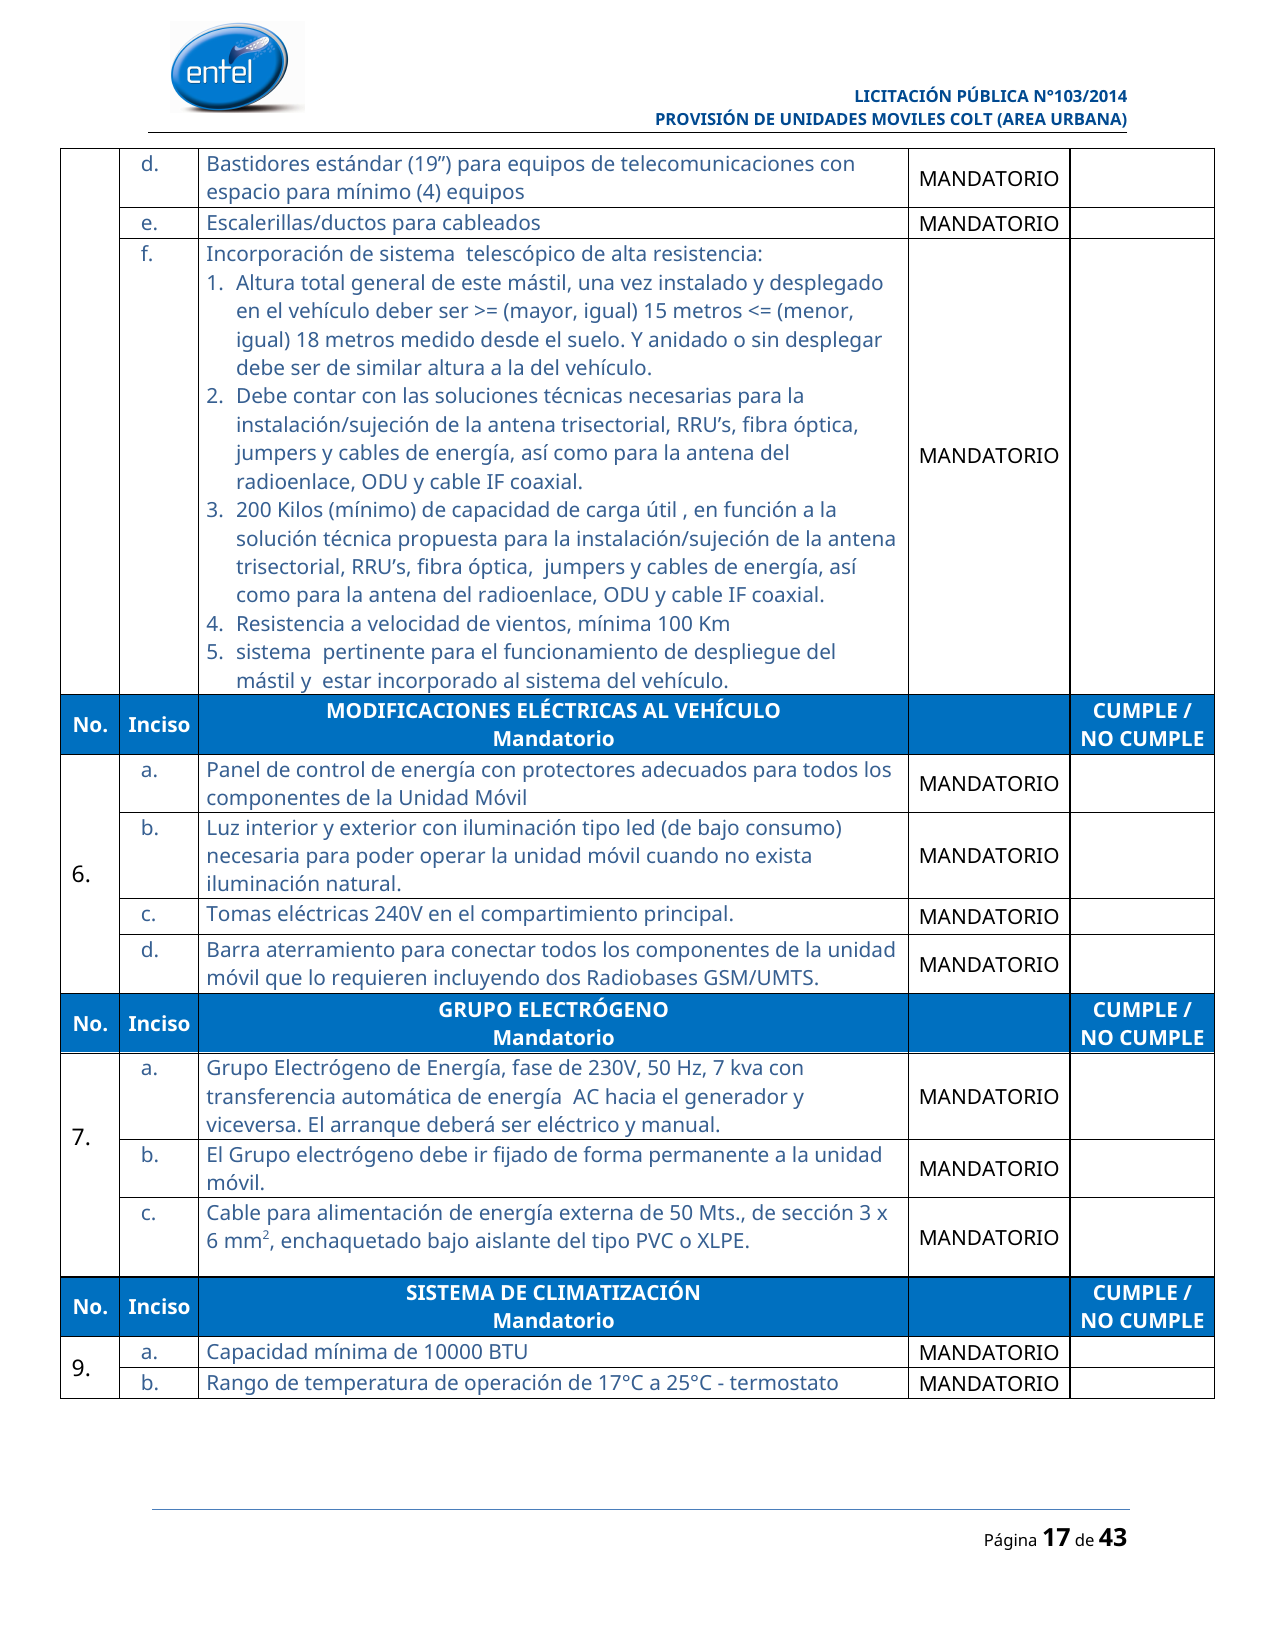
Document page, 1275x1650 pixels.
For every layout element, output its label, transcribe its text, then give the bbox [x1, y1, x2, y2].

table_cell [120, 1337, 198, 1367]
table_cell MANDATORIO [909, 1337, 1069, 1367]
table_cell [120, 899, 198, 934]
table_cell Inciso [120, 695, 198, 754]
table_cell Cable para alimentación de energía externa de 50 Mts., de sección 3 x 6 mm2, enchaquetado bajo aislante del tipo PVC o XLPE. [199, 1198, 908, 1276]
table_cell CUMPLE / NO CUMPLE [1071, 1278, 1214, 1336]
table_cell MANDATORIO [909, 813, 1069, 898]
table_cell Rango de temperatura de operación de 17°C a 25°C - termostato [199, 1368, 908, 1398]
table_cell CUMPLE / NO CUMPLE [1071, 695, 1214, 754]
table_cell [120, 1198, 198, 1276]
table_cell Barra aterramiento para conectar todos los componentes de la unidad móvil que lo requieren incluyendo dos Radiobases GSM/UMTS. [199, 935, 908, 993]
table_cell Panel de control de energía con protectores adecuados para todos los componentes de la Unidad Móvil [199, 755, 908, 812]
table_cell Tomas eléctricas 240V en el compartimiento principal. [199, 899, 908, 934]
table_cell [61, 755, 119, 993]
table_cell MANDATORIO [909, 239, 1069, 694]
table_cell GRUPO ELECTRÓGENO Mandatorio [199, 994, 908, 1052]
table_cell No. [61, 994, 119, 1052]
table_cell MANDATORIO [909, 1368, 1069, 1398]
table_cell [120, 149, 198, 207]
table_cell MODIFICACIONES ELÉCTRICAS AL VEHÍCULO Mandatorio [199, 695, 908, 754]
table_cell [1071, 1140, 1214, 1197]
table_cell [1071, 1337, 1214, 1367]
table_cell [1071, 149, 1214, 207]
table_cell [909, 1278, 1069, 1336]
table_cell MANDATORIO [909, 899, 1069, 934]
table_cell SISTEMA DE CLIMATIZACIÓN Mandatorio [199, 1278, 908, 1336]
table_cell MANDATORIO [909, 1198, 1069, 1276]
table_cell [1071, 208, 1214, 238]
table_cell [61, 1337, 119, 1398]
table_cell [120, 1140, 198, 1197]
table_cell MANDATORIO [909, 1054, 1069, 1139]
table_cell MANDATORIO [909, 1140, 1069, 1197]
table_cell No. [61, 695, 119, 754]
table_cell [909, 994, 1069, 1052]
table_cell MANDATORIO [909, 149, 1069, 207]
table_cell [120, 935, 198, 993]
table_cell [909, 695, 1069, 754]
table_cell [1071, 1368, 1214, 1398]
table_cell [1071, 899, 1214, 934]
table_cell Capacidad mínima de 10000 BTU [199, 1337, 908, 1367]
table_cell [1071, 935, 1214, 993]
table_cell [120, 755, 198, 812]
table_cell [1071, 813, 1214, 898]
table_cell [120, 208, 198, 238]
picture [170, 21, 305, 113]
table_cell [120, 239, 198, 694]
table_cell [61, 1054, 119, 1276]
table_cell MANDATORIO [909, 755, 1069, 812]
table_cell [1071, 1198, 1214, 1276]
table_cell Incorporación de sistema telescópico de alta resistencia: Altura total general de este mástil, una vez instalado y desplegado en el vehículo deber ser >= (mayor, igual) 15 metros <= (menor, igual) 18 metros medido desde el suelo. Y anidado o sin desplegar debe ser de similar altura a la del vehículo. Debe contar con las soluciones técnicas necesarias para la instalación/sujeción de la antena trisectorial, RRU’s, fibra óptica, jumpers y cables de energía, así como para la antena del radioenlace, ODU y cable IF coaxial. 200 Kilos (mínimo) de capacidad de carga útil , en función a la solución técnica propuesta para la instalación/sujeción de la antena trisectorial, RRU’s, fibra óptica, jumpers y cables de energía, así como para la antena del radioenlace, ODU y cable IF coaxial. Resistencia a velocidad de vientos, mínima 100 Km sistema pertinente para el funcionamiento de despliegue del mástil y estar incorporado al sistema del vehículo. [199, 239, 908, 694]
table_cell Luz interior y exterior con iluminación tipo led (de bajo consumo) necesaria para poder operar la unidad móvil cuando no exista iluminación natural. [199, 813, 908, 898]
table_cell Inciso [120, 994, 198, 1052]
table_cell [120, 1054, 198, 1139]
table_cell Grupo Electrógeno de Energía, fase de 230V, 50 Hz, 7 kva con transferencia automática de energía AC hacia el generador y viceversa. El arranque deberá ser eléctrico y manual. [199, 1054, 908, 1139]
table_cell MANDATORIO [909, 935, 1069, 993]
table_cell MANDATORIO [909, 208, 1069, 238]
table_cell Escalerillas/ductos para cableados [199, 208, 908, 238]
table_cell [120, 1368, 198, 1398]
table_cell No. [61, 1278, 119, 1336]
table_cell Bastidores estándar (19”) para equipos de telecomunicaciones con espacio para mínimo (4) equipos [199, 149, 908, 207]
table_cell [1071, 1054, 1214, 1139]
table_cell El Grupo electrógeno debe ir fijado de forma permanente a la unidad móvil. [199, 1140, 908, 1197]
table_cell [1071, 755, 1214, 812]
table_cell Inciso [120, 1278, 198, 1336]
table_cell [120, 813, 198, 898]
table_cell CUMPLE / NO CUMPLE [1071, 994, 1214, 1052]
table_cell [1071, 239, 1214, 694]
